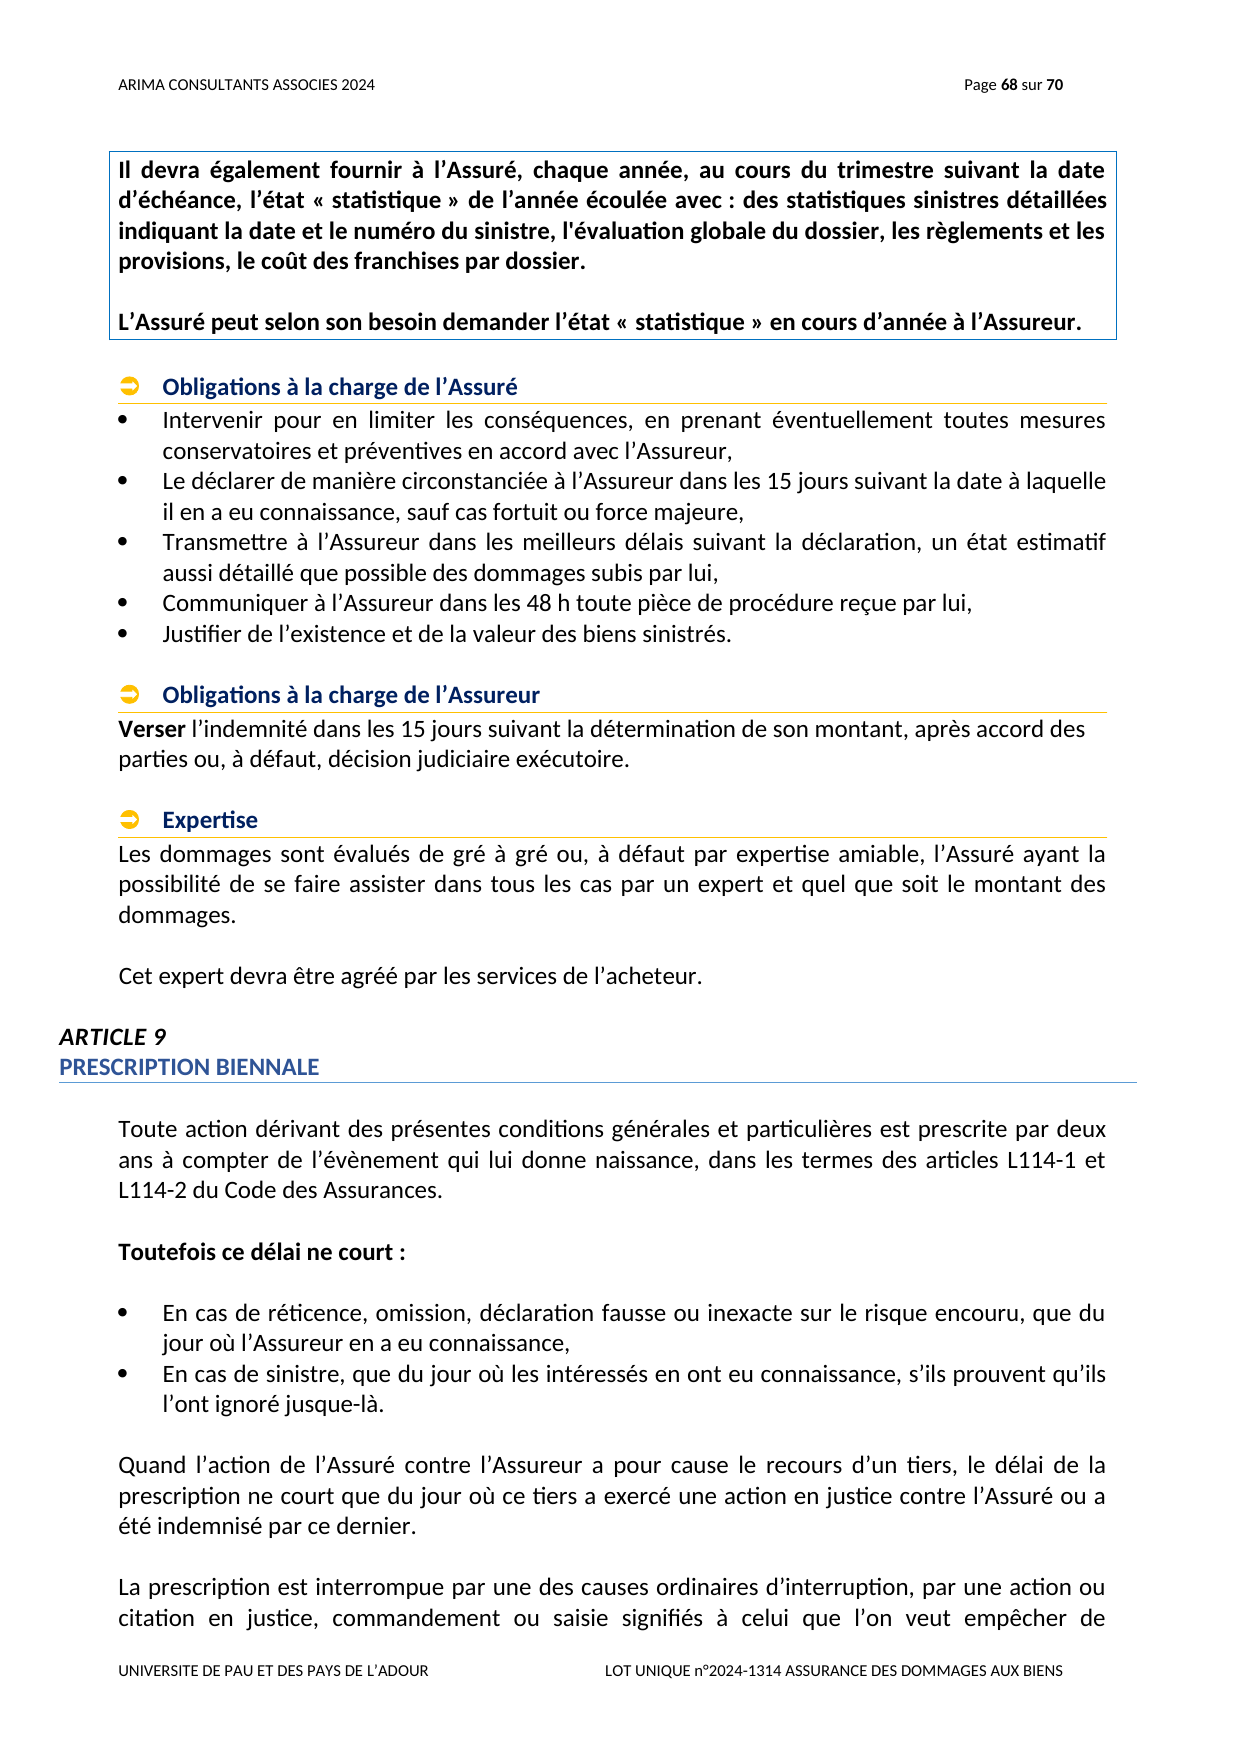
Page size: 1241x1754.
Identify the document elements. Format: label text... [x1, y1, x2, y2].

list Intervenir pour en limiter les conséquences, en prenant éventuellement toutes mesures conservatoires et préventives en accord avec l’Assureur, [118, 404, 1107, 465]
text Cet expert devra être agréé par les services de l’acheteur. [118, 960, 1107, 991]
list Obligations à la charge de l’Assureur [118, 679, 1107, 712]
text L’Assuré peut selon son besoin demander l’état « statistique » en cours d’année à l’Assureur. [110, 303, 1116, 339]
list Communiquer à l’Assureur dans les 48 h toute pièce de procédure reçue par lui, [118, 587, 1107, 618]
text Il devra également fournir à l’Assuré, chaque année, au cours du trimestre suivant la date d’échéance, l’état « statistique » de l’année écoulée avec : des statistiques sinistres détaillées indiquant la date et le numéro du sinistre, l'évaluation globale du dossier, les règlements et les provisions, le coût des franchises par dossier. [110, 152, 1116, 276]
text ARTICLE 9 [59, 1021, 1137, 1052]
list Justifier de l’existence et de la valeur des biens sinistrés. [118, 618, 1107, 648]
list Obligations à la charge de l’Assuré [118, 371, 1107, 403]
text PRESCRIPTION BIENNALE [59, 1052, 1137, 1082]
text Verser l’indemnité dans les 15 jours suivant la détermination de son montant, après accord des parties ou, à défaut, décision judiciaire exécutoire. [118, 713, 1107, 774]
text Quand l’action de l’Assuré contre l’Assureur a pour cause le recours d’un tiers, le délai de la prescription ne court que du jour où ce tiers a exercé une action en justice contre l’Assuré ou a été indemnisé par ce dernier. [118, 1449, 1107, 1541]
list Le déclarer de manière circonstanciée à l’Assureur dans les 15 jours suivant la date à laquelle il en a eu connaissance, sauf cas fortuit ou force majeure, [118, 465, 1107, 526]
text Toutefois ce délai ne court : [118, 1236, 1107, 1266]
list Transmettre à l’Assureur dans les meilleurs délais suivant la déclaration, un état estimatif aussi détaillé que possible des dommages subis par lui, [118, 526, 1107, 587]
list Expertise [118, 804, 1107, 837]
list En cas de sinistre, que du jour où les intéressés en ont eu connaissance, s’ils prouvent qu’ils l’ont ignoré jusque-là. [118, 1358, 1107, 1419]
list En cas de réticence, omission, déclaration fausse ou inexacte sur le risque encouru, que du jour où l’Assureur en a eu connaissance, [118, 1297, 1107, 1358]
text Toute action dérivant des présentes conditions générales et particulières est prescrite par deux ans à compter de l’évènement qui lui donne naissance, dans les termes des articles L114-1 et L114-2 du Code des Assurances. [118, 1114, 1107, 1205]
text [118, 1571, 1107, 1632]
text Les dommages sont évalués de gré à gré ou, à défaut par expertise amiable, l’Assuré ayant la possibilité de se faire assister dans tous les cas par un expert et quel que soit le montant des dommages. [118, 838, 1107, 929]
